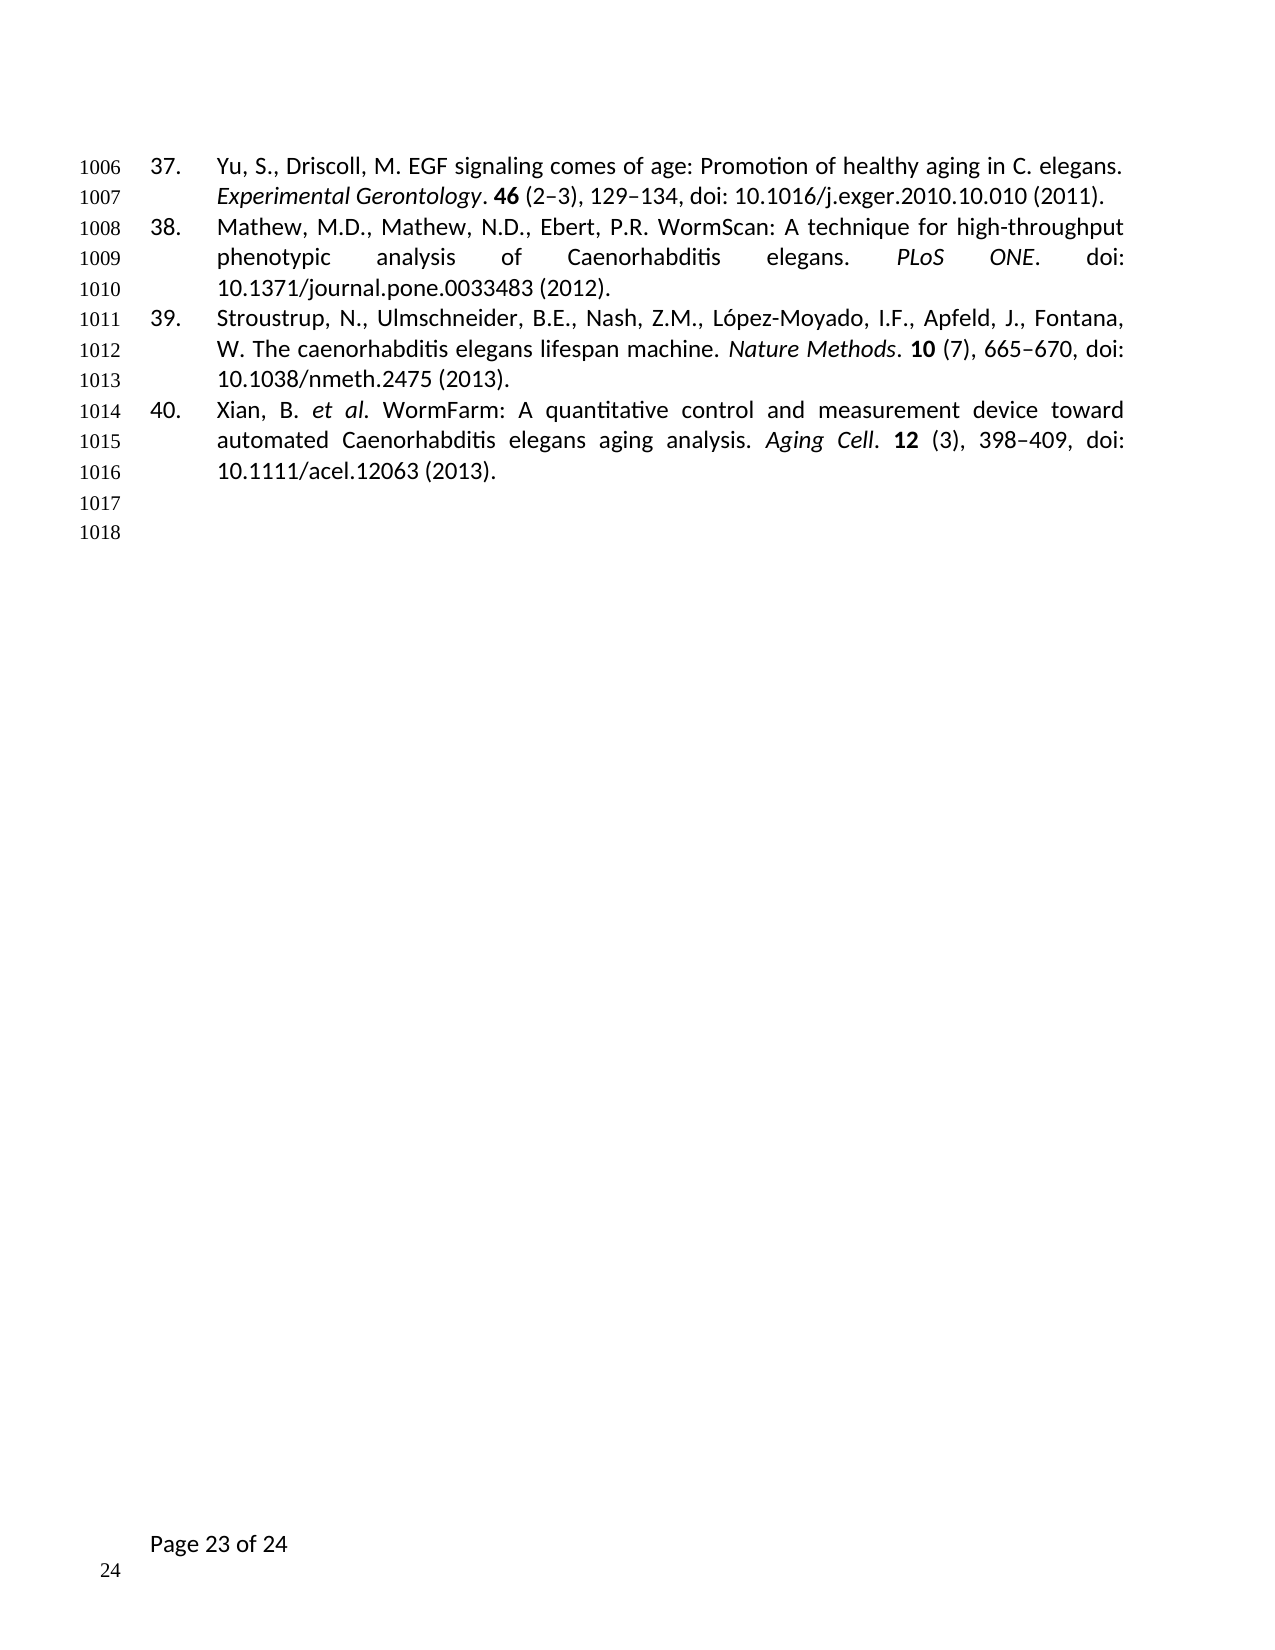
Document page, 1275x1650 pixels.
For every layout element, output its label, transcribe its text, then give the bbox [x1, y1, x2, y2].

text 39. Stroustrup, N., Ulmschneider, B.E., Nash, Z.M., López-Moyado, I.F., Apfeld, J., Fontana, W. The caenorhabditis elegans lifespan machine. Nature Methods. 10 (7), 665–670, doi: 10.1038/nmeth.2475 (2013). [150, 303, 1125, 394]
text 38. Mathew, M.D., Mathew, N.D., Ebert, P.R. WormScan: A technique for high-throughput phenotypic analysis of Caenorhabditis elegans. PLoS ONE. doi: 10.1371/journal.pone.0033483 (2012). [150, 211, 1125, 303]
text 40. Xian, B. et al. WormFarm: A quantitative control and measurement device toward automated Caenorhabditis elegans aging analysis. Aging Cell. 12 (3), 398–409, doi: 10.1111/acel.12063 (2013). [150, 394, 1125, 486]
text 37. Yu, S., Driscoll, M. EGF signaling comes of age: Promotion of healthy aging in C. elegans. Experimental Gerontology. 46 (2–3), 129–134, doi: 10.1016/j.exger.2010.10.010 (2011). [150, 150, 1125, 211]
